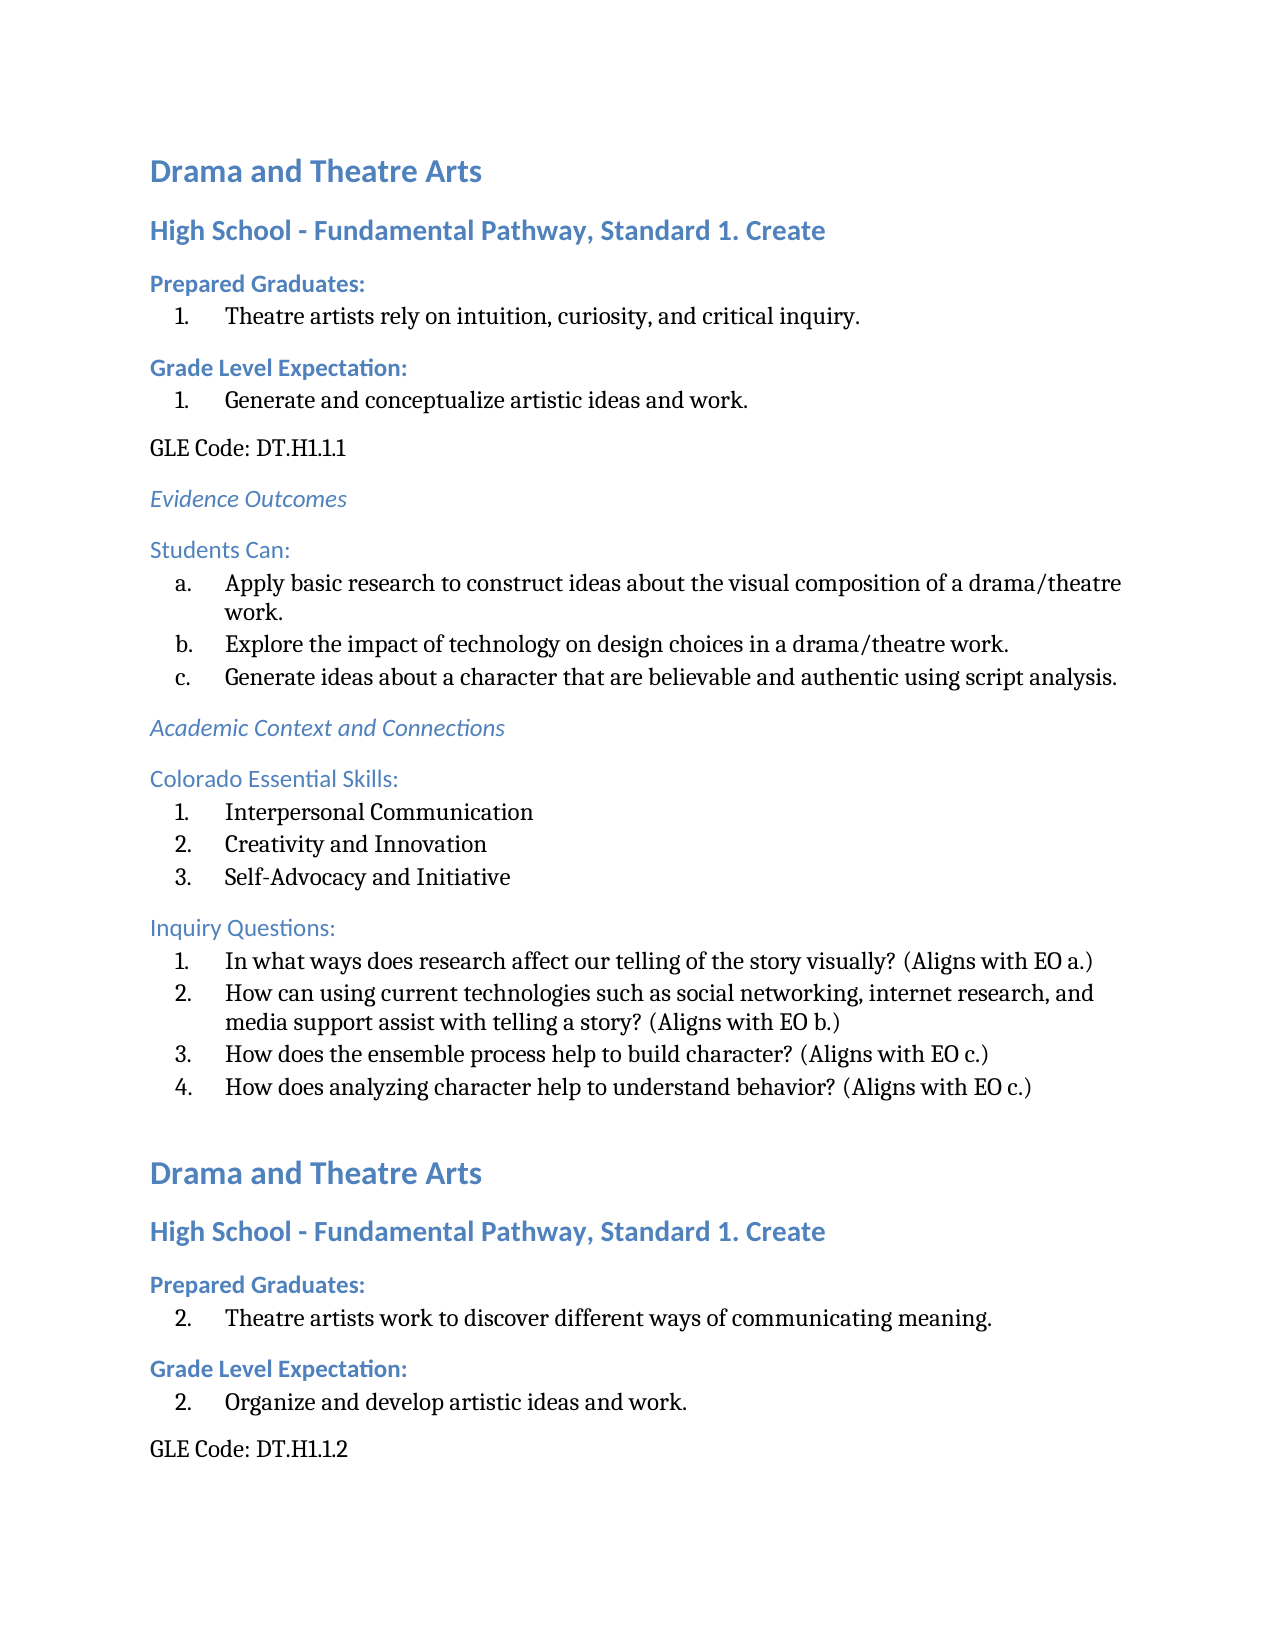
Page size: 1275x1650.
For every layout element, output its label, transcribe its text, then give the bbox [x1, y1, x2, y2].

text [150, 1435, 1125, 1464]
subtitle Academic Context and Connections [150, 712, 1125, 743]
list How can using current technologies such as social networking, internet research, and media support assist with telling a story? (Aligns with EO b.) [175, 979, 1125, 1037]
subtitle Drama and Theatre Arts [150, 150, 1125, 191]
subtitle High School - Fundamental Pathway, Standard 1. Create [150, 212, 1125, 247]
list How does the ensemble process help to build character? (Aligns with EO c.) [175, 1040, 1125, 1069]
list Self-Advocacy and Initiative [175, 863, 1125, 892]
list In what ways does research affect our telling of the story visually? (Aligns with EO a.) [175, 947, 1125, 975]
subtitle High School - Fundamental Pathway, Standard 1. Create [150, 1213, 1125, 1249]
subtitle Students Can: [150, 534, 1125, 565]
subtitle Grade Level Expectation: [150, 352, 1125, 382]
text GLE Code: DT.H1.1.1 [150, 434, 1125, 462]
subtitle Drama and Theatre Arts [150, 1152, 1125, 1192]
list Theatre artists work to discover different ways of communicating meaning. [175, 1304, 1125, 1333]
list Theatre artists rely on intuition, curiosity, and critical inquiry. [175, 302, 1125, 331]
subtitle Grade Level Expectation: [150, 1353, 1125, 1384]
list Creativity and Innovation [175, 830, 1125, 859]
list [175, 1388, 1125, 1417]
subtitle Prepared Graduates: [150, 1270, 1125, 1300]
subtitle Inquiry Questions: [150, 912, 1125, 943]
list Generate and conceptualize artistic ideas and work. [175, 386, 1125, 415]
list Apply basic research to construct ideas about the visual composition of a drama/theatre work. [175, 569, 1125, 626]
subtitle Prepared Graduates: [150, 268, 1125, 298]
list Interpersonal Communication [175, 798, 1125, 827]
list Generate ideas about a character that are believable and authentic using script analysis. [175, 663, 1125, 691]
subtitle Evidence Outcomes [150, 483, 1125, 514]
subtitle Colorado Essential Skills: [150, 763, 1125, 794]
list How does analyzing character help to understand behavior? (Aligns with EO c.) [175, 1073, 1125, 1102]
list Explore the impact of technology on design choices in a drama/theatre work. [175, 630, 1125, 659]
